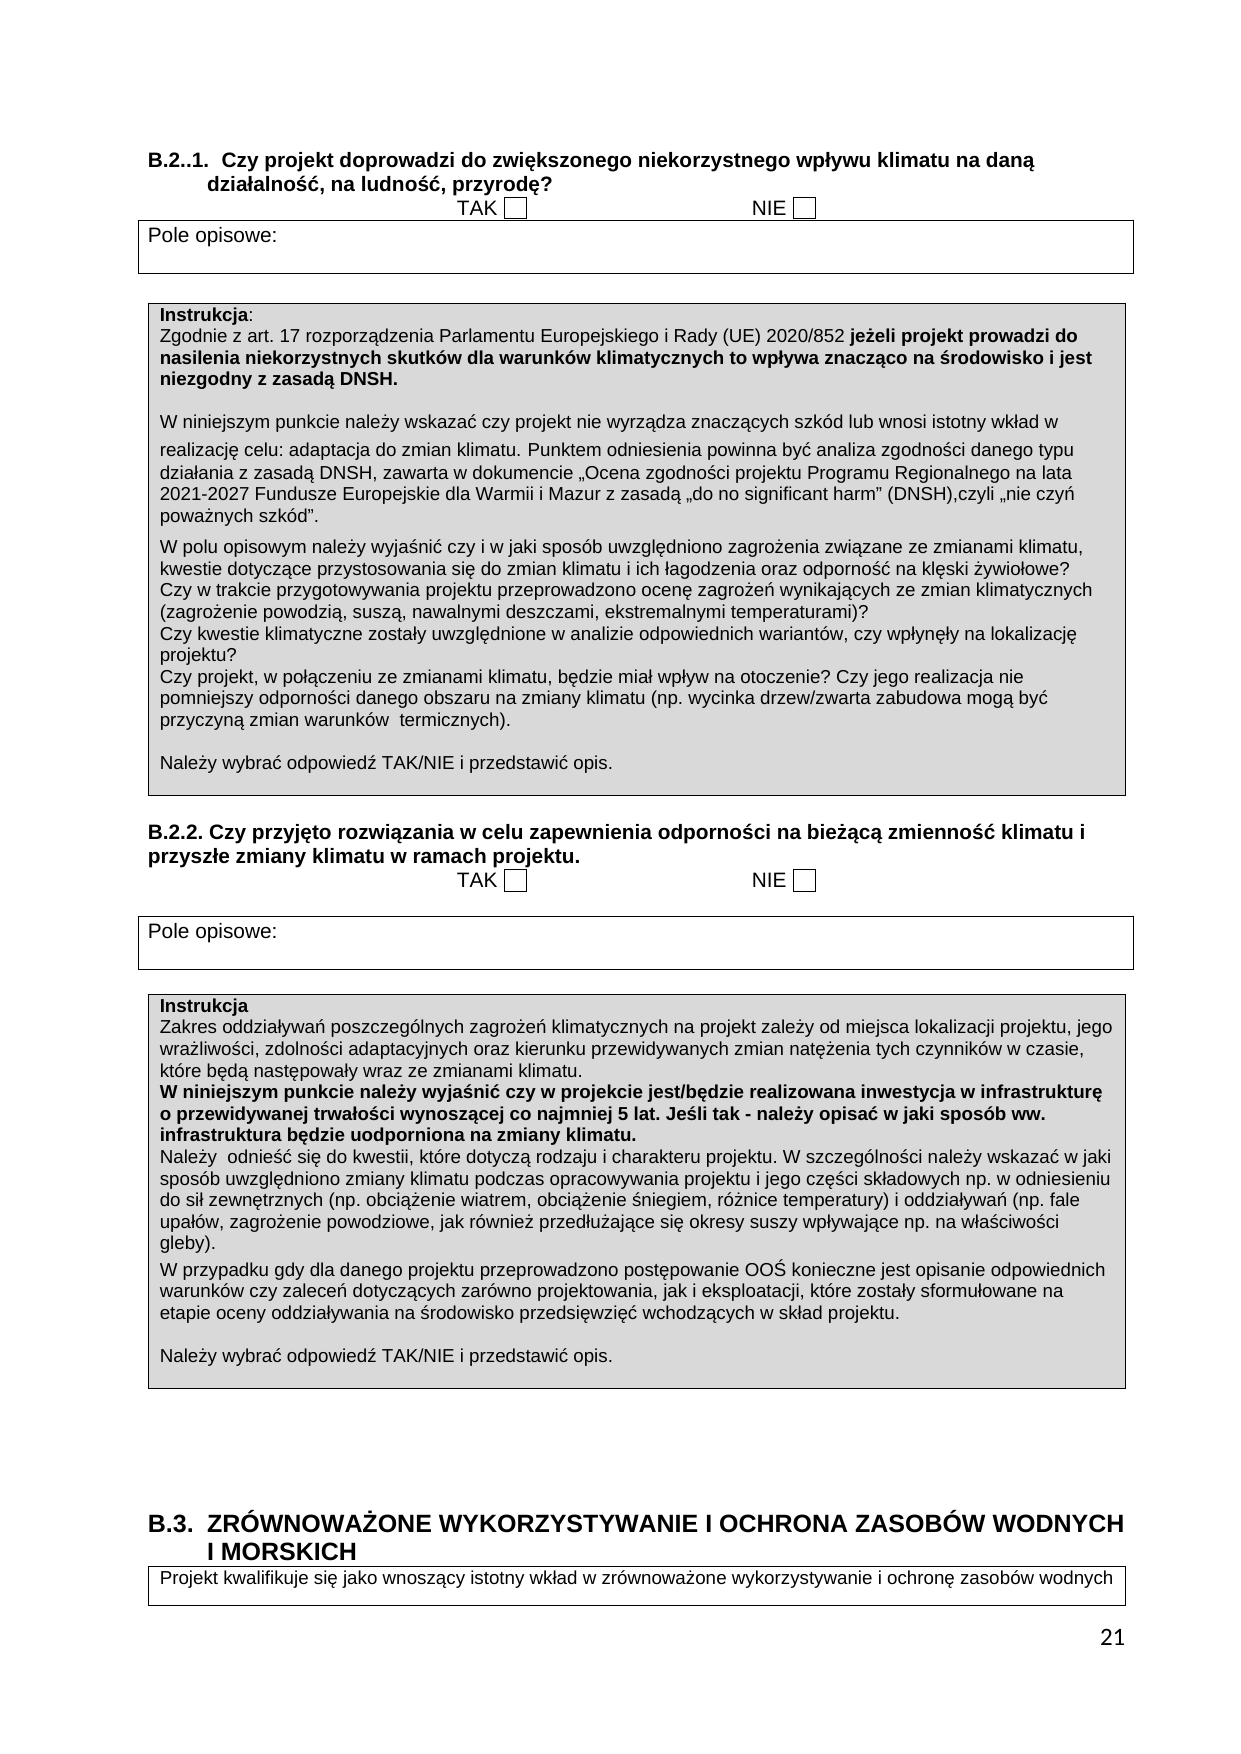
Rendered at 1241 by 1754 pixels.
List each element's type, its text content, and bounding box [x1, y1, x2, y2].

table_header Instrukcja: Zgodnie z art. 17 rozporządzenia Parlamentu Europejskiego i Rady (UE) 2020/852 jeżeli projekt prowadzi do nasilenia niekorzystnych skutków dla warunków klimatycznych to wpływa znacząco na środowisko i jest niezgodny z zasadą DNSH. W niniejszym punkcie należy wskazać czy projekt nie wyrządza znaczących szkód lub wnosi istotny wkład w realizację celu: adaptacja do zmian klimatu. Punktem odniesienia powinna być analiza zgodności danego typu działania z zasadą DNSH, zawarta w dokumencie „Ocena zgodności projektu Programu Regionalnego na lata 2021-2027 Fundusze Europejskie dla Warmii i Mazur z zasadą „do no significant harm” (DNSH),czyli „nie czyń poważnych szkód”. W polu opisowym należy wyjaśnić czy i w jaki sposób uwzględniono zagrożenia związane ze zmianami klimatu, kwestie dotyczące przystosowania się do zmian klimatu i ich łagodzenia oraz odporność na klęski żywiołowe? Czy w trakcie przygotowywania projektu przeprowadzono ocenę zagrożeń wynikających ze zmian klimatycznych (zagrożenie powodzią, suszą, nawalnymi deszczami, ekstremalnymi temperaturami)? Czy kwestie klimatyczne zostały uwzględnione w analizie odpowiednich wariantów, czy wpłynęły na lokalizację projektu? Czy projekt, w połączeniu ze zmianami klimatu, będzie miał wpływ na otoczenie? Czy jego realizacja nie pomniejszy odporności danego obszaru na zmiany klimatu (np. wycinka drzew/zwarta zabudowa mogą być przyczyną zmian warunków termicznych). Należy wybrać odpowiedź TAK/NIE i przedstawić opis. [149, 304, 1125, 795]
text B.2.2. Czy przyjęto rozwiązania w celu zapewnienia odporności na bieżącą zmienność klimatu i przyszłe zmiany klimatu w ramach projektu. [148, 820, 1125, 868]
text Pole opisowe: [139, 221, 1133, 247]
text Pole opisowe: [139, 917, 1133, 943]
text TAK NIE [148, 868, 1125, 892]
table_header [149, 1567, 1125, 1605]
table_header Instrukcja Zakres oddziaływań poszczególnych zagrożeń klimatycznych na projekt zależy od miejsca lokalizacji projektu, jego wrażliwości, zdolności adaptacyjnych oraz kierunku przewidywanych zmian natężenia tych czynników w czasie, które będą następowały wraz ze zmianami klimatu. W niniejszym punkcie należy wyjaśnić czy w projekcie jest/będzie realizowana inwestycja w infrastrukturę o przewidywanej trwałości wynoszącej co najmniej 5 lat. Jeśli tak - należy opisać w jaki sposób ww. infrastruktura będzie uodporniona na zmiany klimatu. Należy odnieść się do kwestii, które dotyczą rodzaju i charakteru projektu. W szczególności należy wskazać w jaki sposób uwzględniono zmiany klimatu podczas opracowywania projektu i jego części składowych np. w odniesieniu do sił zewnętrznych (np. obciążenie wiatrem, obciążenie śniegiem, różnice temperatury) i oddziaływań (np. fale upałów, zagrożenie powodziowe, jak również przedłużające się okresy suszy wpływające np. na właściwości gleby). W przypadku gdy dla danego projektu przeprowadzono postępowanie OOŚ konieczne jest opisanie odpowiednich warunków czy zaleceń dotyczących zarówno projektowania, jak i eksploatacji, które zostały sformułowane na etapie oceny oddziaływania na środowisko przedsięwzięć wchodzących w skład projektu. Należy wybrać odpowiedź TAK/NIE i przedstawić opis. [149, 995, 1125, 1388]
text B.3. ZRÓWNOWAŻONE WYKORZYSTYWANIE I OCHRONA ZASOBÓW WODNYCH I MORSKICH [148, 1508, 1125, 1566]
text TAK NIE [148, 196, 1125, 219]
text B.2..1. Czy projekt doprowadzi do zwiększonego niekorzystnego wpływu klimatu na daną działalność, na ludność, przyrodę? [148, 148, 1125, 196]
